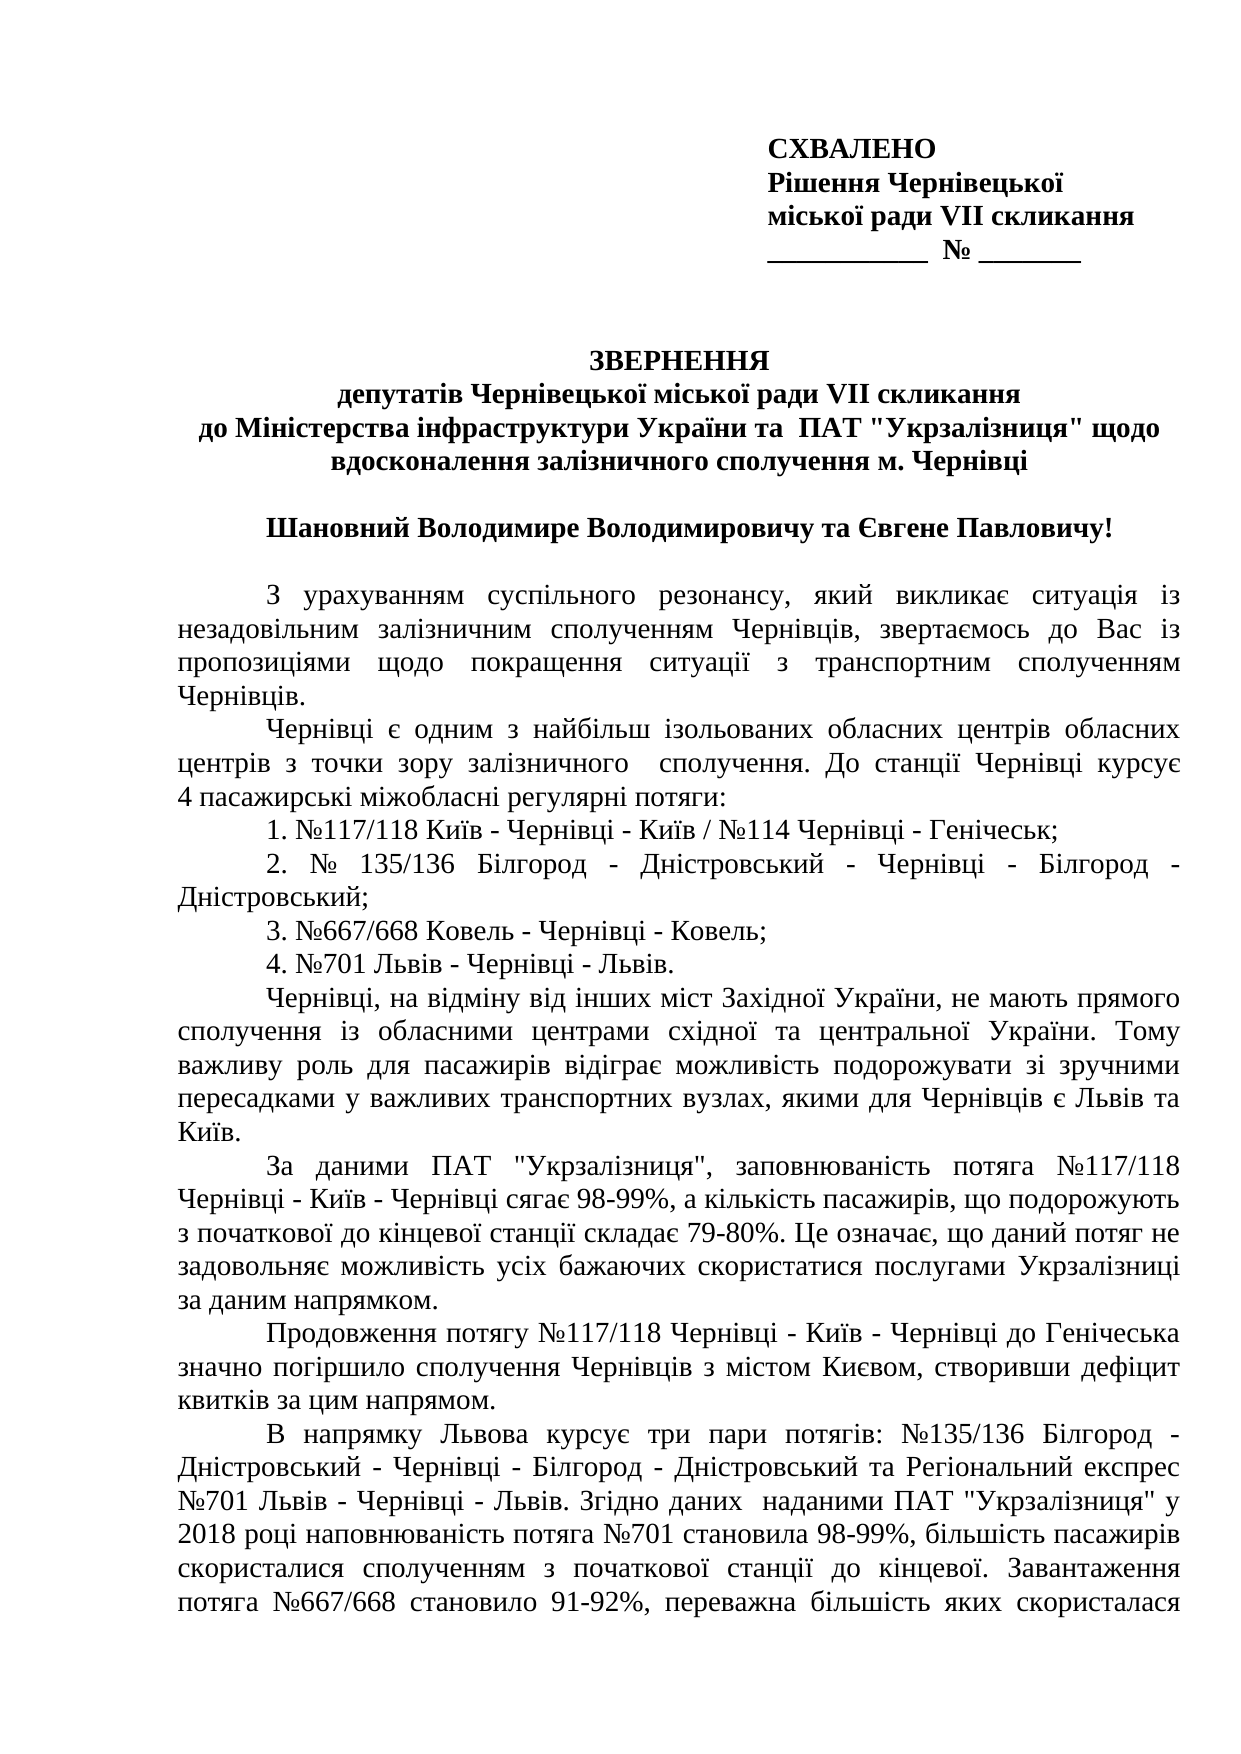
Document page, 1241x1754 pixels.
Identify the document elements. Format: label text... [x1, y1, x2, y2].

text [177, 1416, 1181, 1617]
text Продовження потягу №117/118 Чернівці - Київ - Чернівці до Генічеська значно погіршило сполучення Чернівців з містом Києвом, створивши дефіцит квитків за цим напрямом. [177, 1315, 1181, 1416]
text міської ради VІІ скликання [693, 198, 1181, 232]
text до Міністерства інфраструктури України та ПАТ "Укрзалізниця" щодо вдосконалення залізничного сполучення м. Чернівці [177, 410, 1181, 477]
text Чернівці, на відміну від інших міст Західної України, не мають прямого сполучення із обласними центрами східної та центральної України. Тому важливу роль для пасажирів відіграє можливість подорожувати зі зручними пересадками у важливих транспортних вузлах, якими для Чернівців є Львів та Київ. [177, 980, 1181, 1148]
text Рішення Чернівецької [693, 165, 1181, 198]
text ___________ № _______ [693, 232, 1181, 266]
text Чернівці є одним з найбільш ізольованих обласних центрів обласних центрів з точки зору залізничного сполучення. До станції Чернівці курсує 4 пасажирські міжобласні регулярні потяги: [177, 712, 1181, 812]
text З урахуванням суспільного резонансу, який викликає ситуація із незадовільним залізничним сполученням Чернівців, звертаємось до Вас із пропозиціями щодо покращення ситуації з транспортним сполученням Чернівців. [177, 577, 1181, 712]
text За даними ПАТ "Укрзалізниця", заповнюваність потяга №117/118 Чернівці - Київ - Чернівці сягає 98-99%, а кількість пасажирів, що подорожують з початкової до кінцевої станції складає 79-80%. Це означає, що даний потяг не задовольняє можливість усіх бажаючих скористатися послугами Укрзалізниці за даним напрямком. [177, 1148, 1181, 1315]
text СХВАЛЕНО [753, 103, 1181, 165]
text 2. № 135/136 Білгород - Дністровський - Чернівці - Білгород - Дністровський; [177, 846, 1181, 913]
text 3. №667/668 Ковель - Чернівці - Ковель; [177, 913, 1181, 946]
text депутатів Чернівецької міської ради VII скликання [177, 376, 1181, 410]
text 1. №117/118 Київ - Чернівці - Київ / №114 Чернівці - Генічеськ; [177, 812, 1181, 846]
text ЗВЕРНЕННЯ [177, 343, 1181, 376]
text 4. №701 Львів - Чернівці - Львів. [177, 946, 1181, 980]
text Шановний Володимире Володимировичу та Євгене Павловичу! [177, 510, 1181, 544]
